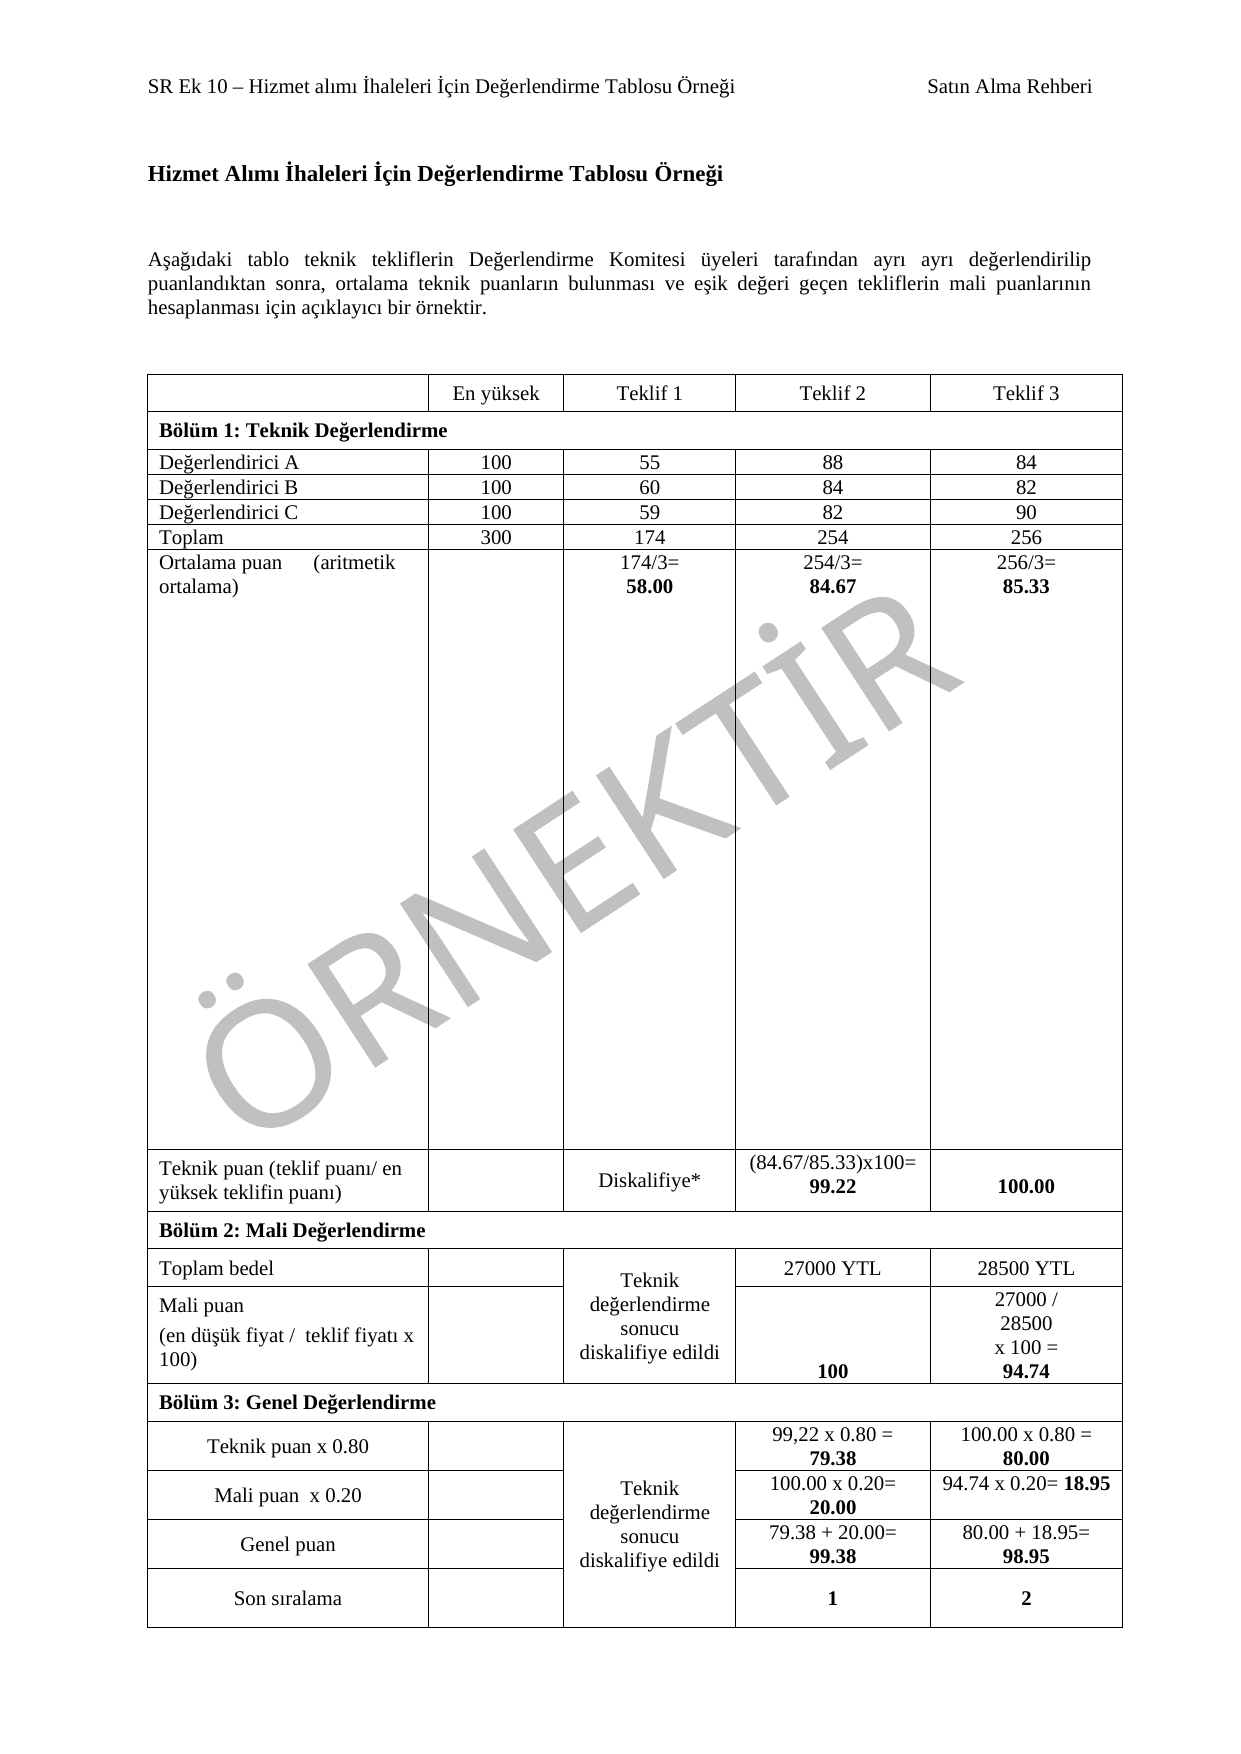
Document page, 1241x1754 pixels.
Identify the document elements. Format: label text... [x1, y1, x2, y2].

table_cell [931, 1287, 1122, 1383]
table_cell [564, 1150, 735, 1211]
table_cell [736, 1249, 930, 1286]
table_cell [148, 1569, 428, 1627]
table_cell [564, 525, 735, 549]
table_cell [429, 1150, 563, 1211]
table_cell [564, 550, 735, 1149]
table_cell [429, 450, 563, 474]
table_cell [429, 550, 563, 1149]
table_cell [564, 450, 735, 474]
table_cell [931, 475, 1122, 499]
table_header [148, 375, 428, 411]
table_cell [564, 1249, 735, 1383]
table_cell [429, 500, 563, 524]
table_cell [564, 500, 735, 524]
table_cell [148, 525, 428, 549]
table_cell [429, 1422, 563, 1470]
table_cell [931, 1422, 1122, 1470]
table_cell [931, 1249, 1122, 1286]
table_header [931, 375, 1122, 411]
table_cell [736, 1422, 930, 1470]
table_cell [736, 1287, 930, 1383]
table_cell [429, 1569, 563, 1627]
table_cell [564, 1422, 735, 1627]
subtitle Hizmet Alımı İhaleleri İçin Değerlendirme Tablosu Örneği [148, 160, 1093, 187]
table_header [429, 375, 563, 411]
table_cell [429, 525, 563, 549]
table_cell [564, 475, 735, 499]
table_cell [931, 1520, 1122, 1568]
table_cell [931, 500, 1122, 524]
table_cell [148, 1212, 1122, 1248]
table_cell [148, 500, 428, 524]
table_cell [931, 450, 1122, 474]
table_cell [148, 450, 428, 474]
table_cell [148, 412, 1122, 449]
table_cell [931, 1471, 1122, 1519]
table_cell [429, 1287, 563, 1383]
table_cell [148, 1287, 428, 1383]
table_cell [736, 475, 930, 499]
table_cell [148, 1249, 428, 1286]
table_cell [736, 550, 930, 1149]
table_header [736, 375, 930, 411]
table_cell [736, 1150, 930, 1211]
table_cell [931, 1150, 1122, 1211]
text Aşağıdaki tablo teknik tekliflerin Değerlendirme Komitesi üyeleri tarafından ayrı ayrı değerlendirilip puanlandıktan sonra, ortalama teknik puanların bulunması ve eşik değeri geçen tekliflerin mali puanlarının hesaplanması için açıklayıcı bir örnektir. [148, 247, 1093, 319]
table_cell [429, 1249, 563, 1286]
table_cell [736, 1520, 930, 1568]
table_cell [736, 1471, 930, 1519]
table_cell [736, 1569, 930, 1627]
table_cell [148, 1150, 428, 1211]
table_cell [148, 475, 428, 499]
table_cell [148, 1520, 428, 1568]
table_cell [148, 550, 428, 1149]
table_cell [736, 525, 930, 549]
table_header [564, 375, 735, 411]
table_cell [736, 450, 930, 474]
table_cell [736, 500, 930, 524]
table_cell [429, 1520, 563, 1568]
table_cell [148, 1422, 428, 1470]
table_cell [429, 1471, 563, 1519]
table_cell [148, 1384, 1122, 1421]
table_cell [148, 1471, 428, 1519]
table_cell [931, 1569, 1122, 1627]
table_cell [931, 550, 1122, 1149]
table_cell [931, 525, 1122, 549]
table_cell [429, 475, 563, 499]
